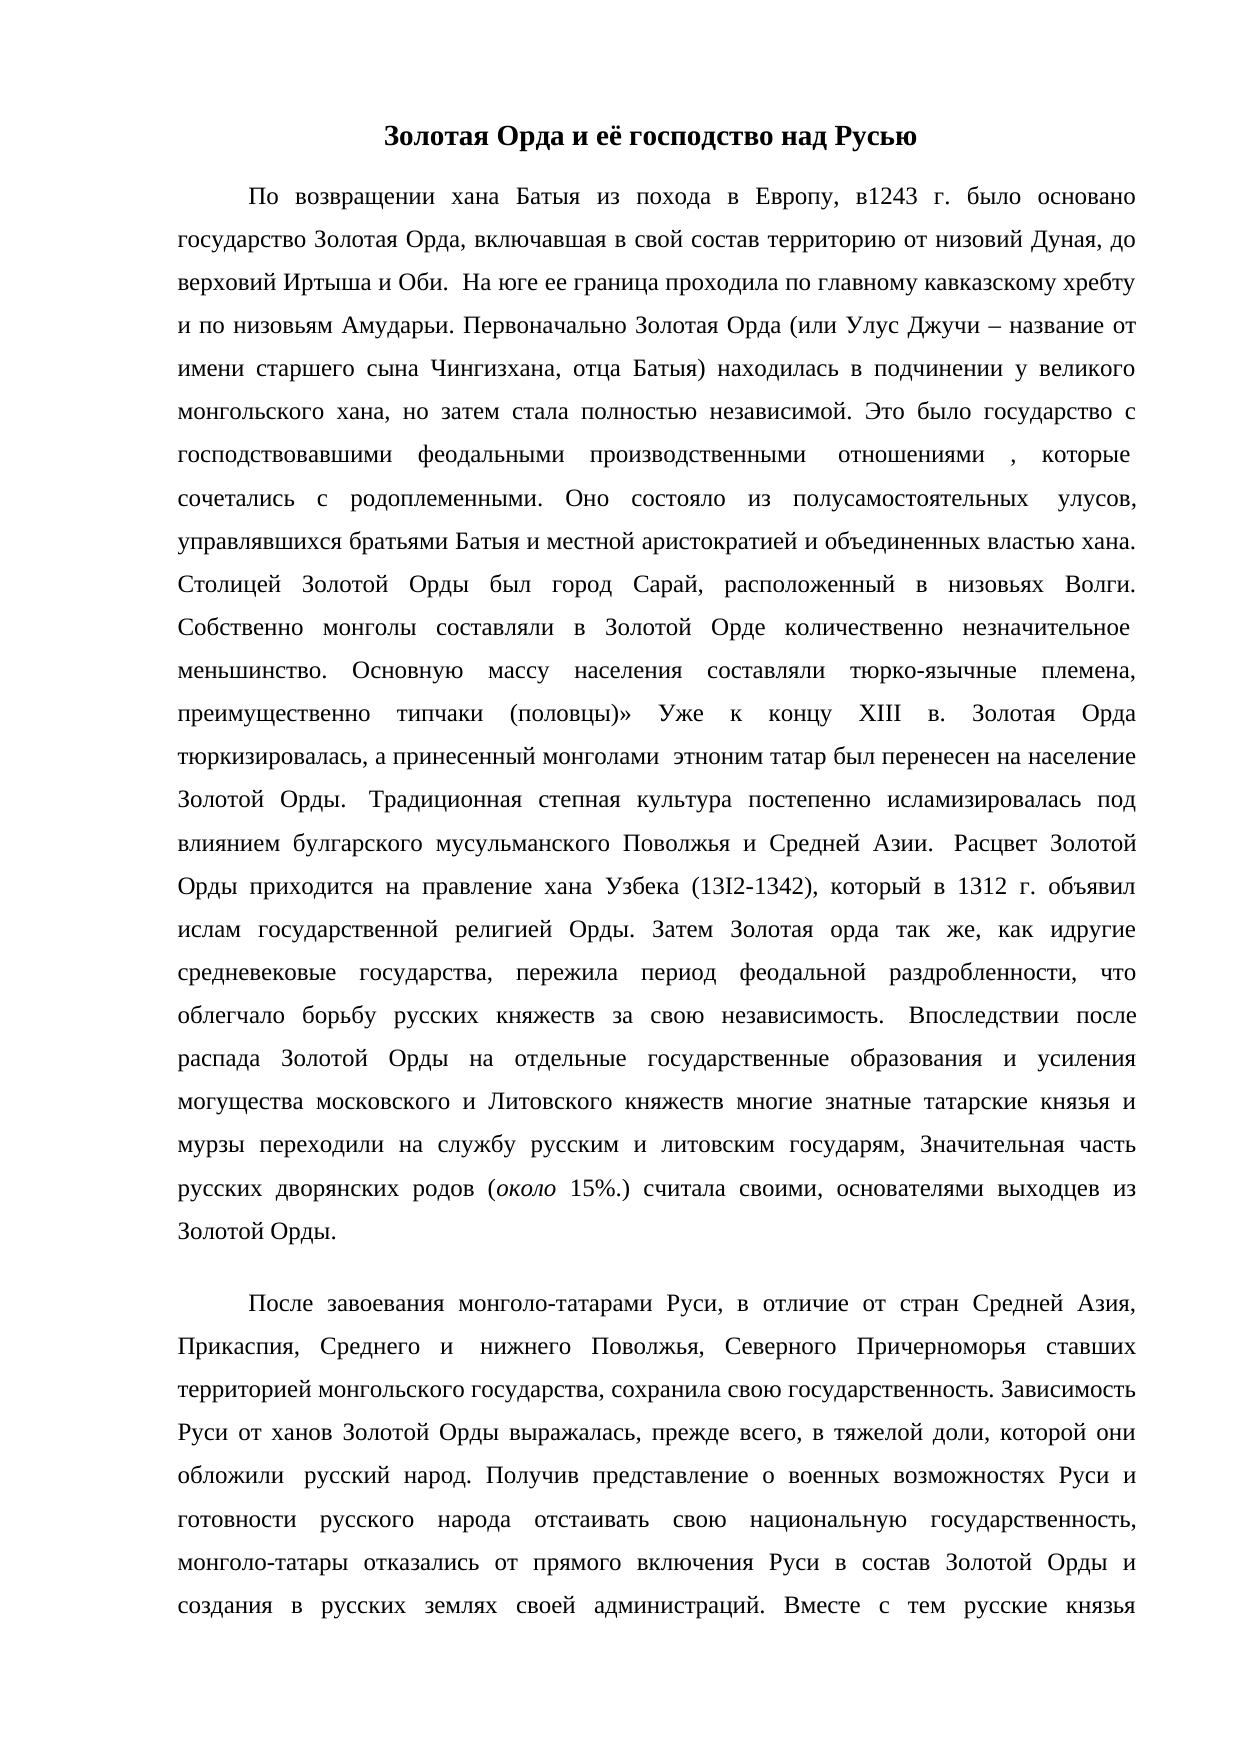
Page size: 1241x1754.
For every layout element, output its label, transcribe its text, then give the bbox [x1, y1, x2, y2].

text Золотая Орда и её господство над Русью [177, 118, 1137, 152]
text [177, 1288, 1137, 1619]
text По возвращении хана Батыя из похода в Европу, в1243 г. было основано государство Золотая Орда, включавшая в свой состав территорию от низовий Дуная, до верховий Иртыша и Оби. На юге ее граница проходила по главному кавказскому хребту и по низовьям Амударьи. Первоначально Золотая Орда (или Улус Джучи – название от имени старшего сына Чингизхана, отца Батыя) находилась в подчинении у великого монгольского хана, но затем стала полностью независимой. Это было государство с господствовавшими феодальными производственными отношениями , которые сочетались с родоплеменными. Оно состояло из полусамостоятельных улусов, управлявшихся братьями Батыя и местной аристократией и объединенных властью хана. Столицей Золотой Орды был город Сарай, расположенный в низовьях Волги. Собственно монголы составляли в Золотой Орде количественно незначительное меньшинство. Основную массу населения составляли тюрко-язычные племена, преимущественно типчаки (половцы)» Уже к концу ХIII в. Золотая Орда тюркизировалась, а принесенный монголами этноним татар был перенесен на население Золотой Орды. Традиционная степная культура постепенно исламизировалась под влиянием булгарского мусульманского Поволжья и Средней Азии. Расцвет Золотой Орды приходится на правление хана Узбека (13I2-1342), который в 1312 г. объявил ислам государственной религией Орды. Затем Золотая орда так же, как идругие средневековые государства, пережила период феодальной раздробленности, что облегчало борьбу русских княжеств за свою независимость. Впоследствии после распада Золотой Орды на отдельные государственные образования и усиления могущества московского и Литовского княжеств многие знатные татарские князья и мурзы переходили на службу русским и литовским государям, Значительная часть русских дворянских родов (около 15%.) считала своими, основателями выходцев из Золотой Орды. [177, 181, 1137, 1244]
